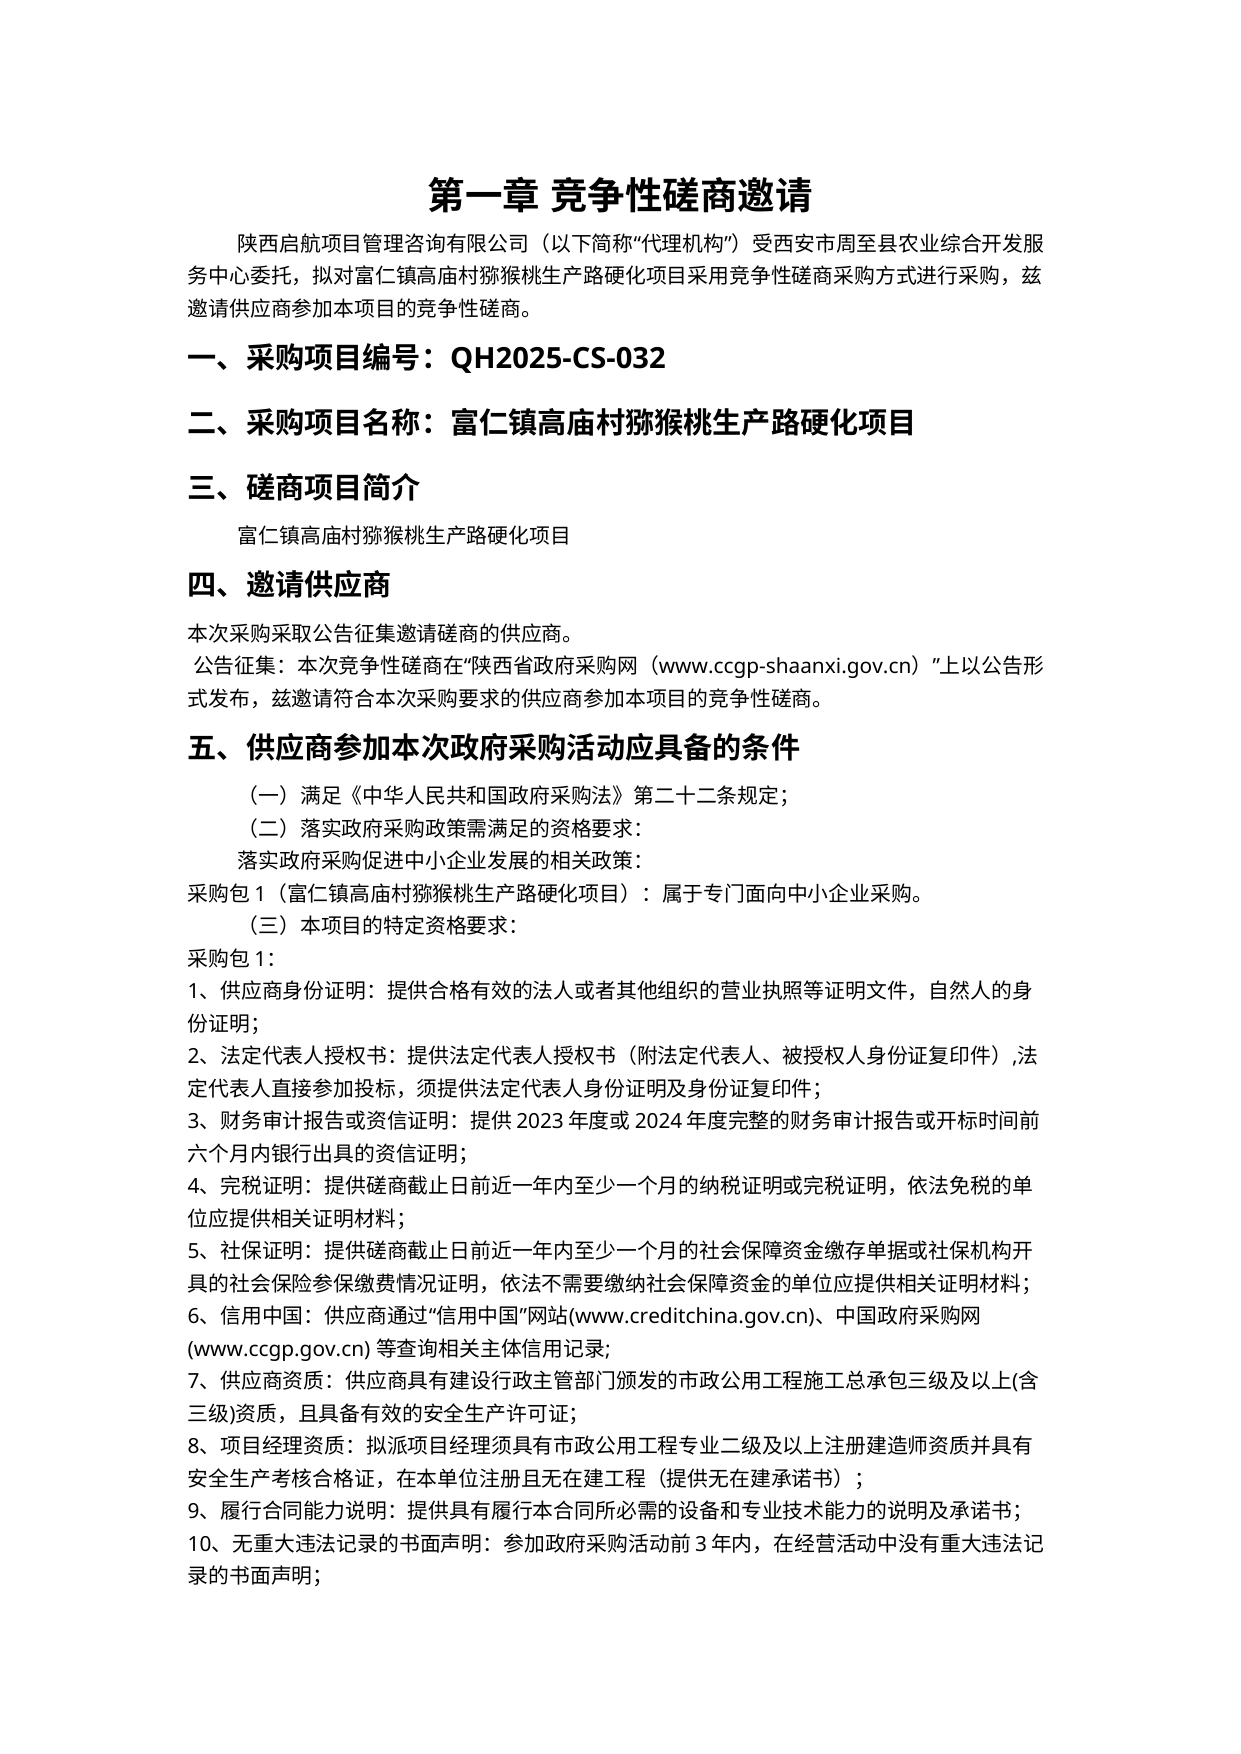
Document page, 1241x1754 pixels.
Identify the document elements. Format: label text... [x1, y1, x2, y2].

text 3、财务审计报告或资信证明：提供2023年度或2024年度完整的财务审计报告或开标时间前六个月内银行出具的资信证明； [187, 1104, 1053, 1169]
text （一）满足《中华人民共和国政府采购法》第二十二条规定； [187, 779, 1053, 812]
text 2、法定代表人授权书：提供法定代表人授权书（附法定代表人、被授权人身份证复印件）,法定代表人直接参加投标，须提供法定代表人身份证明及身份证复印件； [187, 1039, 1053, 1104]
text 陕西启航项目管理咨询有限公司（以下简称“代理机构”）受西安市周至县农业综合开发服务中心委托，拟对富仁镇高庙村猕猴桃生产路硬化项目采用竞争性磋商采购方式进行采购，兹邀请供应商参加本项目的竞争性磋商。 [187, 227, 1053, 324]
text 8、项目经理资质：拟派项目经理须具有市政公用工程专业二级及以上注册建造师资质并具有安全生产考核合格证，在本单位注册且无在建工程（提供无在建承诺书）； [187, 1429, 1053, 1494]
text 一、采购项目编号：QH2025-CS-032 [187, 324, 1053, 389]
text 四、邀请供应商 [187, 552, 1053, 617]
text 本次采购采取公告征集邀请磋商的供应商。 [187, 617, 1053, 649]
text 1、供应商身份证明：提供合格有效的法人或者其他组织的营业执照等证明文件，自然人的身份证明； [187, 974, 1053, 1039]
text 五、供应商参加本次政府采购活动应具备的条件 [187, 714, 1053, 779]
text 第一章 竞争性磋商邀请 [187, 162, 1053, 227]
text 公告征集：本次竞争性磋商在“陕西省政府采购网（www.ccgp-shaanxi.gov.cn）”上以公告形式发布，兹邀请符合本次采购要求的供应商参加本项目的竞争性磋商。 [187, 649, 1053, 714]
text 采购包1： [187, 942, 1053, 974]
text 6、信用中国：供应商通过“信用中国”网站(www.creditchina.gov.cn)、中国政府采购网(www.ccgp.gov.cn) 等查询相关主体信用记录; [187, 1299, 1053, 1364]
text 富仁镇高庙村猕猴桃生产路硬化项目 [187, 519, 1053, 552]
text 二、采购项目名称：富仁镇高庙村猕猴桃生产路硬化项目 [187, 389, 1053, 454]
text （二）落实政府采购政策需满足的资格要求： [187, 812, 1053, 844]
text 采购包1（富仁镇高庙村猕猴桃生产路硬化项目）：属于专门面向中小企业采购。 [187, 877, 1053, 909]
text （三）本项目的特定资格要求： [187, 909, 1053, 942]
text 落实政府采购促进中小企业发展的相关政策： [187, 844, 1053, 877]
text 三、磋商项目简介 [187, 454, 1053, 519]
text 4、完税证明：提供磋商截止日前近一年内至少一个月的纳税证明或完税证明，依法免税的单位应提供相关证明材料； [187, 1169, 1053, 1234]
text 9、履行合同能力说明：提供具有履行本合同所必需的设备和专业技术能力的说明及承诺书； [187, 1494, 1053, 1527]
text 10、无重大违法记录的书面声明：参加政府采购活动前3年内，在经营活动中没有重大违法记录的书面声明； [187, 1527, 1053, 1592]
text 7、供应商资质：供应商具有建设行政主管部门颁发的市政公用工程施工总承包三级及以上(含三级)资质，且具备有效的安全生产许可证； [187, 1364, 1053, 1429]
text 5、社保证明：提供磋商截止日前近一年内至少一个月的社会保障资金缴存单据或社保机构开具的社会保险参保缴费情况证明，依法不需要缴纳社会保障资金的单位应提供相关证明材料； [187, 1234, 1053, 1299]
